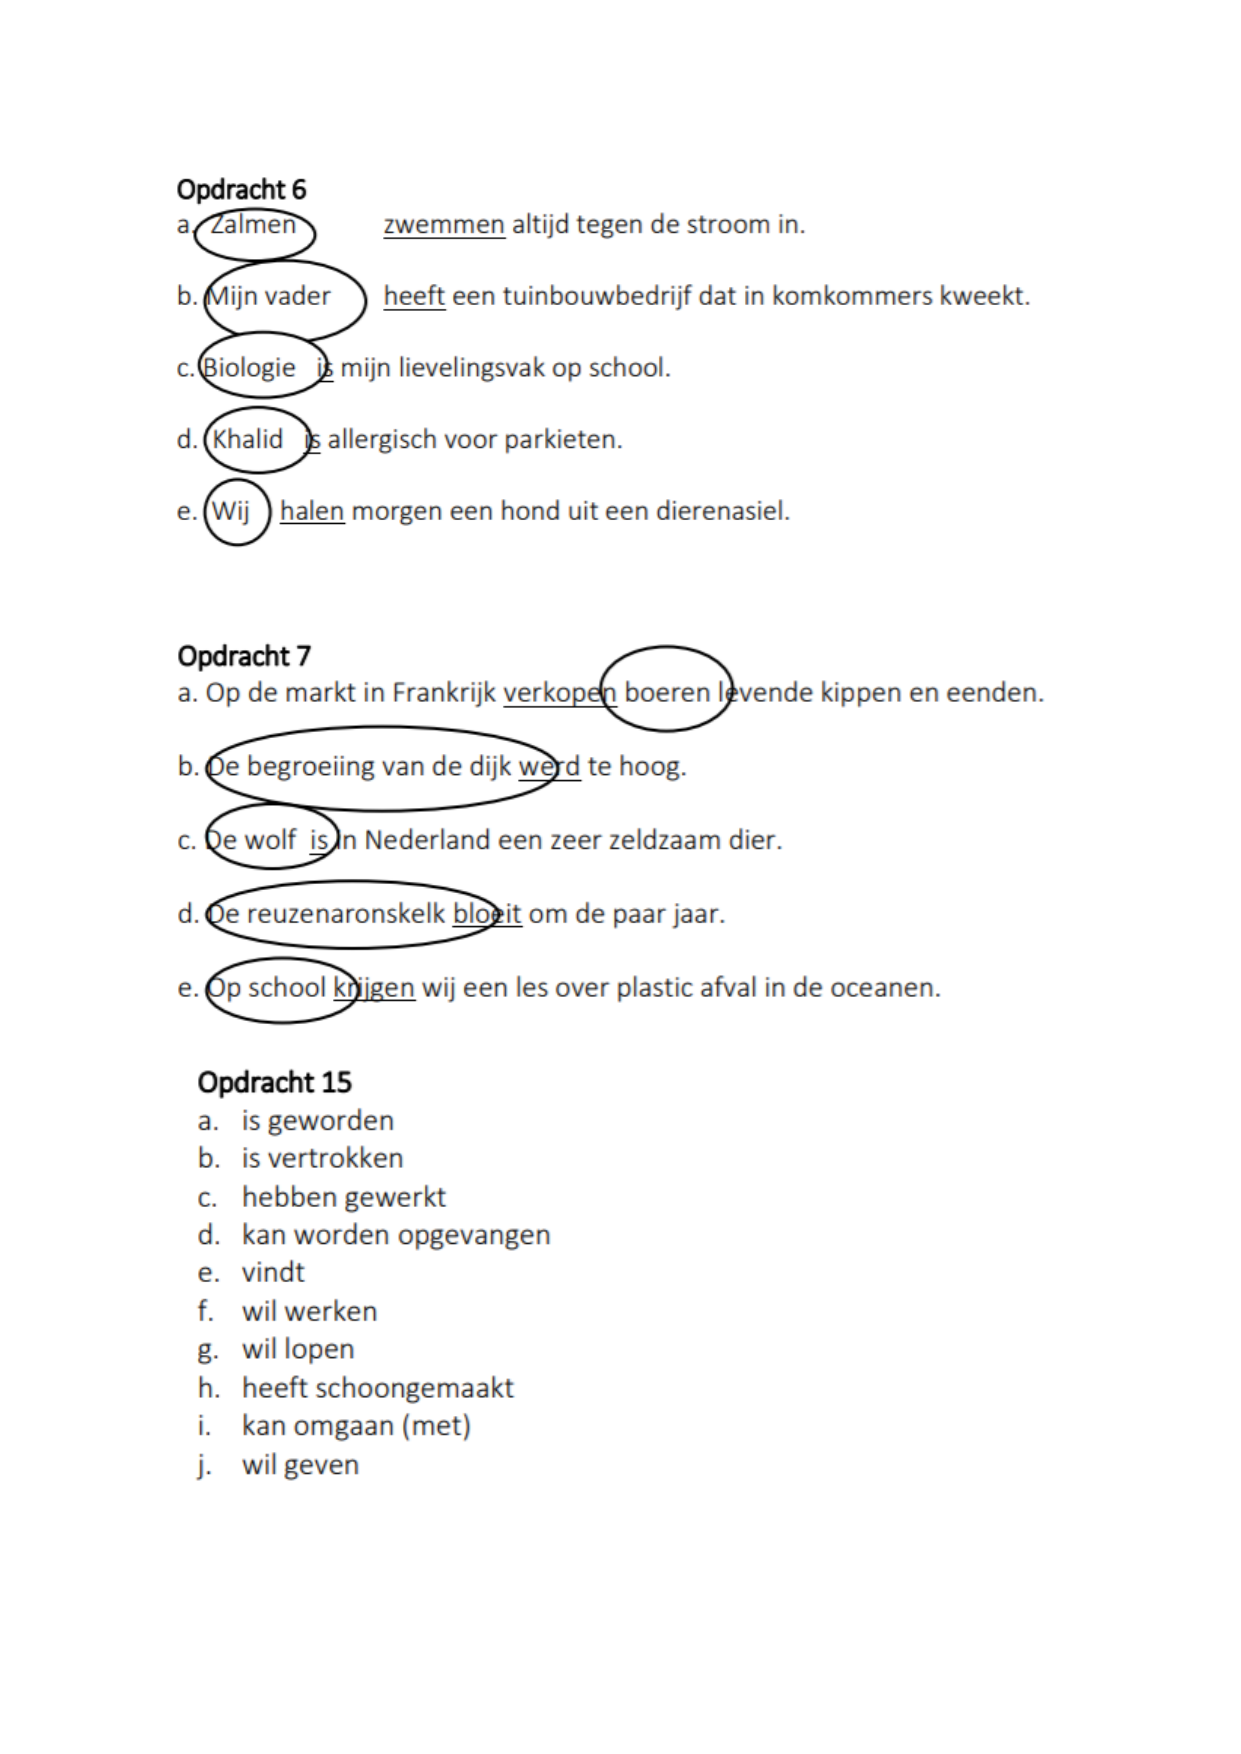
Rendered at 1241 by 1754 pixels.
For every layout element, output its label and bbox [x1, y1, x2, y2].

picture [147, 607, 1093, 1512]
picture [147, 147, 1093, 580]
